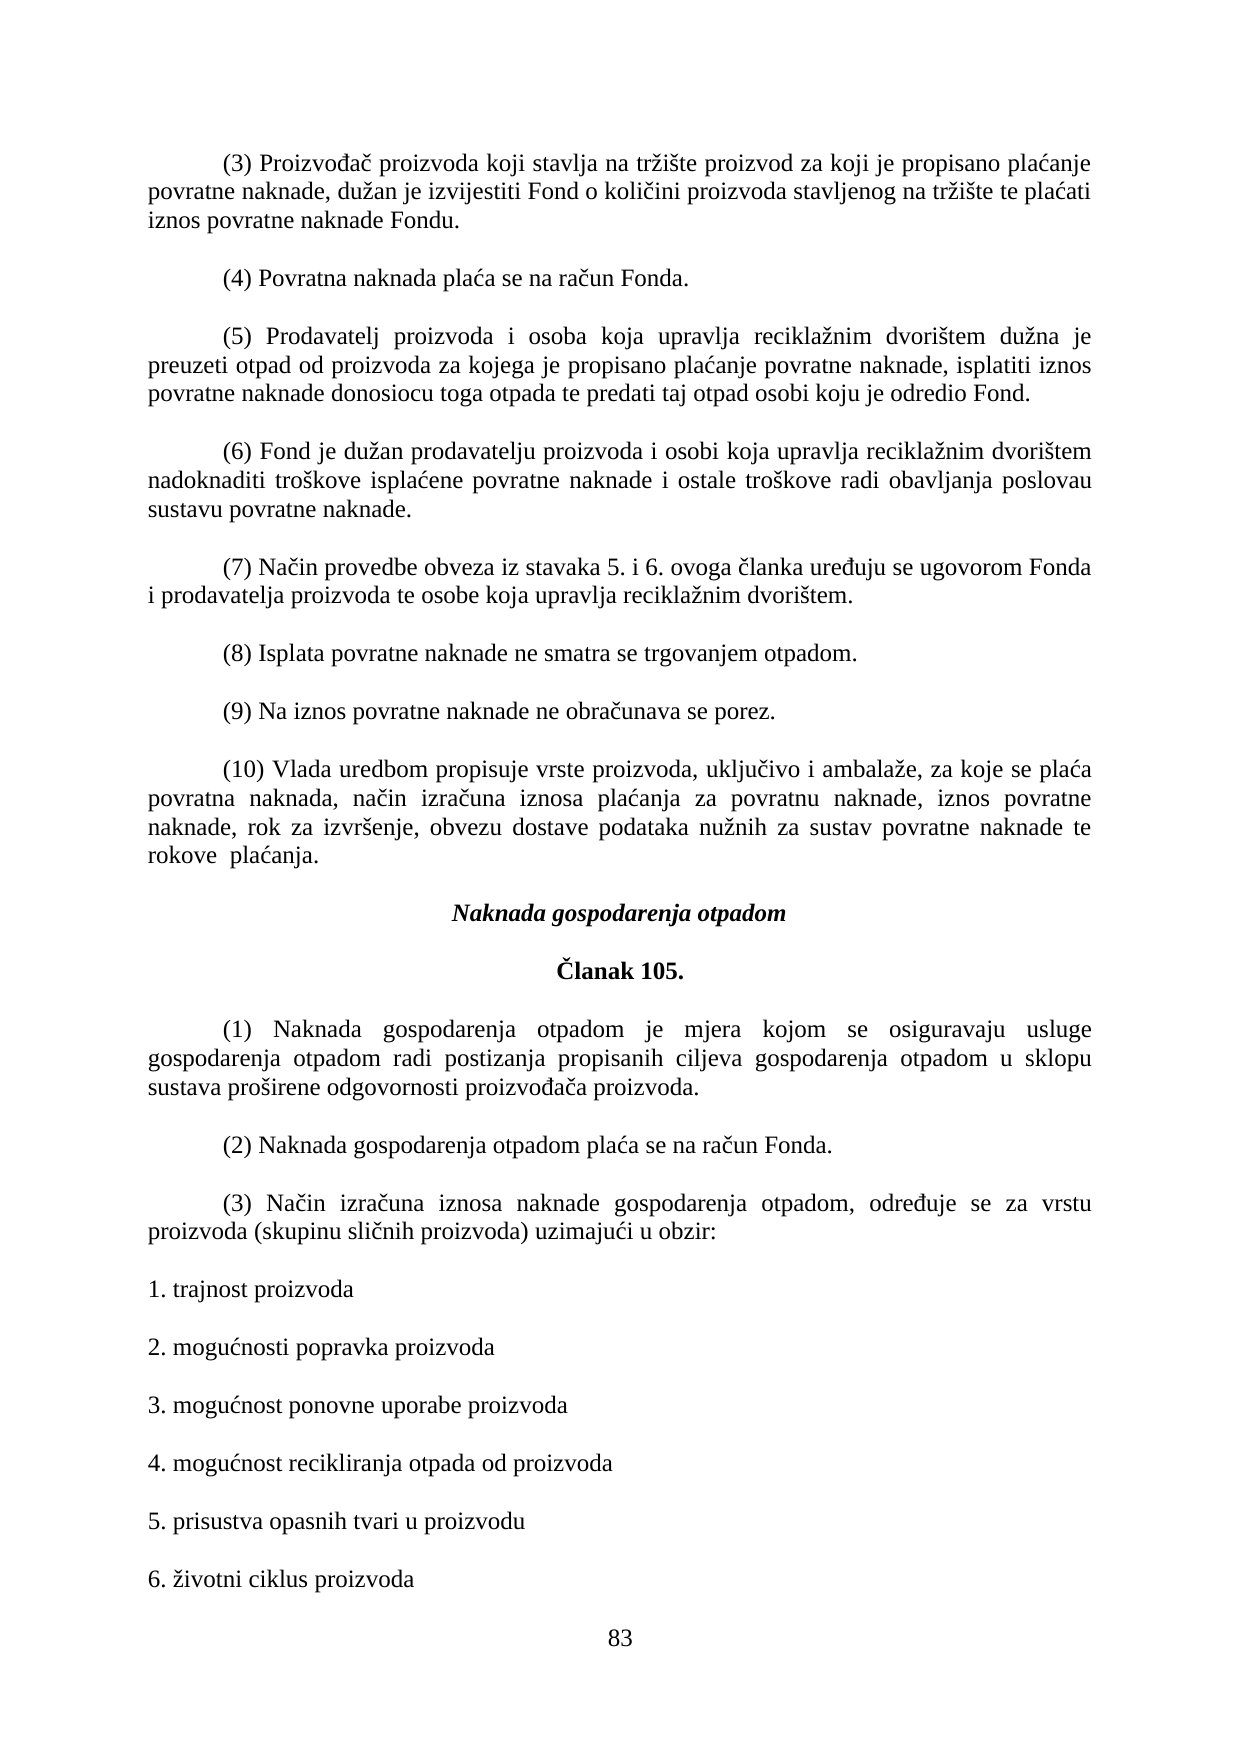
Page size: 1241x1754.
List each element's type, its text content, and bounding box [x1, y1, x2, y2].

text (2) Naknada gospodarenja otpadom plaća se na račun Fonda. [148, 1130, 1093, 1158]
text (6) Fond je dužan prodavatelju proizvoda i osobi koja upravlja reciklažnim dvorištem nadoknaditi troškove isplaćene povratne naknade i ostale troškove radi obavljanja poslovau sustavu povratne naknade. [148, 436, 1093, 523]
text (5) Prodavatelj proizvoda i osoba koja upravlja reciklažnim dvorištem dužna je preuzeti otpad od proizvoda za kojega je propisano plaćanje povratne naknade, isplatiti iznos povratne naknade donosiocu toga otpada te predati taj otpad osobi koju je odredio Fond. [148, 321, 1093, 407]
text 5. prisustva opasnih tvari u proizvodu [148, 1506, 1093, 1535]
text Naknada gospodarenja otpadom [148, 898, 1093, 927]
text (1) Naknada gospodarenja otpadom je mjera kojom se osiguravaju usluge gospodarenja otpadom radi postizanja propisanih ciljeva gospodarenja otpadom u sklopu sustava proširene odgovornosti proizvođača proizvoda. [148, 1014, 1093, 1101]
text (7) Način provedbe obveza iz stavaka 5. i 6. ovoga članka uređuju se ugovorom Fonda i prodavatelja proizvoda te osobe koja upravlja reciklažnim dvorištem. [148, 552, 1093, 609]
text Članak 105. [148, 956, 1093, 985]
text (4) Povratna naknada plaća se na račun Fonda. [148, 263, 1093, 292]
text 1. trajnost proizvoda [148, 1274, 1093, 1303]
text 6. životni ciklus proizvoda [148, 1564, 1093, 1593]
text (9) Na iznos povratne naknade ne obračunava se porez. [148, 696, 1093, 725]
text 2. mogućnosti popravka proizvoda [148, 1332, 1093, 1361]
text (3) Način izračuna iznosa naknade gospodarenja otpadom, određuje se za vrstu proizvoda (skupinu sličnih proizvoda) uzimajući u obzir: [148, 1188, 1093, 1245]
text (8) Isplata povratne naknade ne smatra se trgovanjem otpadom. [148, 638, 1093, 667]
text 3. mogućnost ponovne uporabe proizvoda [148, 1390, 1093, 1419]
text (10) Vlada uredbom propisuje vrste proizvoda, uključivo i ambalaže, za koje se plaća povratna naknada, način izračuna iznosa plaćanja za povratnu naknade, iznos povratne naknade, rok za izvršenje, obvezu dostave podataka nužnih za sustav povratne naknade te rokove plaćanja. [148, 754, 1093, 869]
text 4. mogućnost recikliranja otpada od proizvoda [148, 1448, 1093, 1477]
text (3) Proizvođač proizvoda koji stavlja na tržište proizvod za koji je propisano plaćanje povratne naknade, dužan je izvijestiti Fond o količini proizvoda stavljenog na tržište te plaćati iznos povratne naknade Fondu. [148, 148, 1093, 234]
